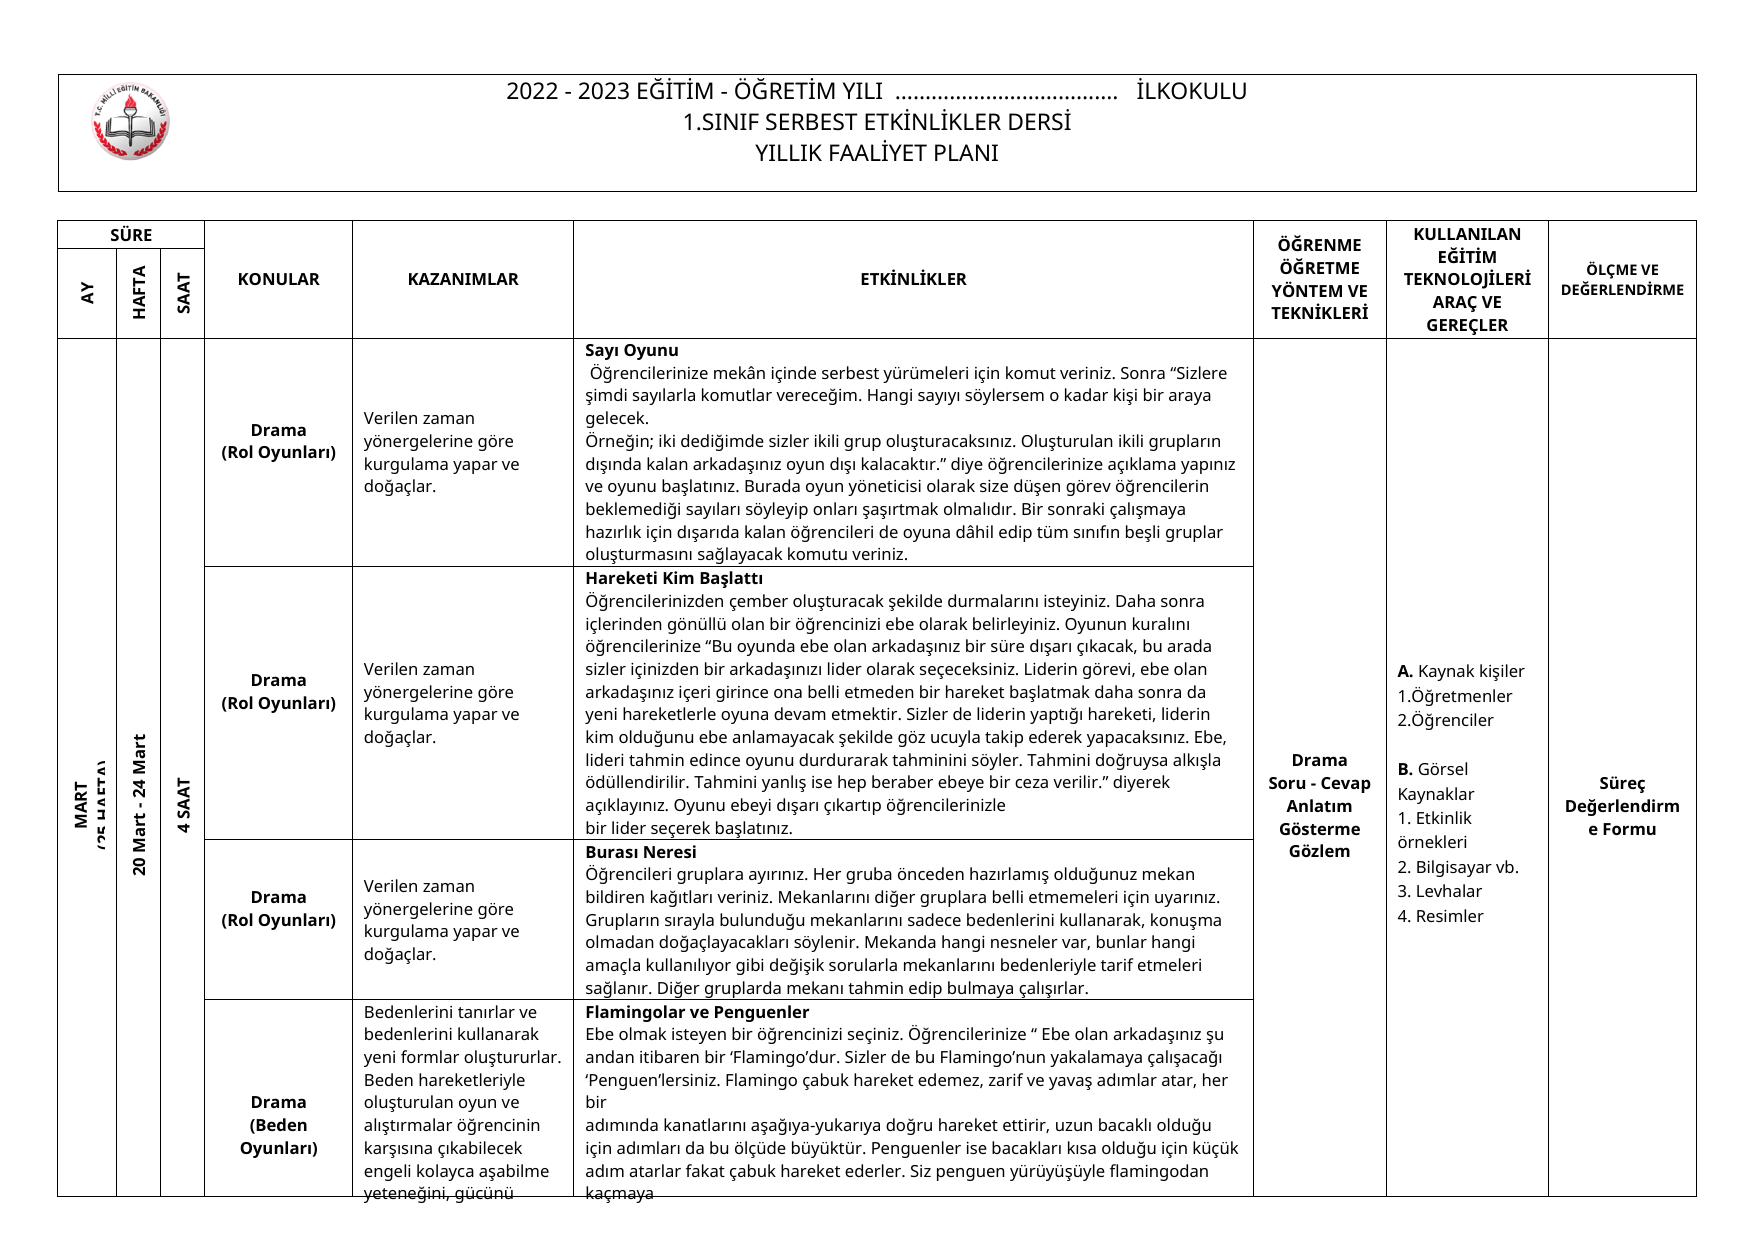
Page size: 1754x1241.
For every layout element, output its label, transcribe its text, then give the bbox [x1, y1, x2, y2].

table_header KULLANILAN EĞİTİM TEKNOLOJİLERİ ARAÇ VE GEREÇLER [1387, 221, 1548, 338]
table_cell Flamingolar ve Penguenler Ebe olmak isteyen bir öğrencinizi seçiniz. Öğrencilerinize “ Ebe olan arkadaşınız şu andan itibaren bir ‘Flamingo’dur. Sizler de bu Flamingo’nun yakalamaya çalışacağı ‘Penguen’lersiniz. Flamingo çabuk hareket edemez, zarif ve yavaş adımlar atar, her bir adımında kanatlarını aşağıya-yukarıya doğru hareket ettirir, uzun bacaklı olduğu için adımları da bu ölçüde büyüktür. Penguenler ise bacakları kısa olduğu için küçük adım atarlar fakat çabuk hareket ederler. Siz penguen yürüyüşüyle flamingodan kaçmaya çalışacaksınız. Flamingo bir pengueni yakalarsa o penguen artık bir flamingodur. Oyunun bu aşamasından sonra flamingolar penguenleri beraber yakalamaya çalışırlar. Oyun tek bir penguen kalana kadar bu şekilde devam eder. [574, 1000, 1253, 1196]
table_cell Drama Soru - Cevap Anlatım Gösterme Gözlem [1254, 339, 1386, 1196]
table_cell A. Kaynak kişiler 1.Öğretmenler 2.Öğrenciler B. Görsel Kaynaklar 1. Etkinlik örnekleri 2. Bilgisayar vb. 3. Levhalar 4. Resimler [1387, 339, 1548, 1196]
table_cell Drama (Rol Oyunları) [205, 567, 352, 839]
table_cell 20 Mart - 24 Mart [117, 339, 160, 1196]
table_cell AY [58, 249, 116, 338]
table_cell Verilen zaman yönergelerine göre kurgulama yapar ve doğaçlar. [353, 567, 573, 839]
table_cell MART (25.HAFTA) [58, 339, 116, 1196]
table_cell Bedenlerini tanırlar ve bedenlerini kullanarak yeni formlar oluştururlar. Beden hareketleriyle oluşturulan oyun ve alıştırmalar öğrencinin karşısına çıkabilecek engeli kolayca aşabilme yeteneğini, gücünü yerinde ve zamanında kullanma alışkanlığını kazandırır. [353, 1000, 573, 1196]
table_header KAZANIMLAR [353, 221, 573, 338]
table_header ÖLÇME VE DEĞERLENDİRME [1549, 221, 1696, 338]
table_header SÜRE [58, 221, 204, 248]
table_header ÖĞRENME ÖĞRETME YÖNTEM VE TEKNİKLERİ [1254, 221, 1386, 338]
table_cell Drama (Rol Oyunları) [205, 339, 352, 566]
table_header ETKİNLİKLER [574, 221, 1253, 338]
table_cell Verilen zaman yönergelerine göre kurgulama yapar ve doğaçlar. [353, 339, 573, 566]
table_cell Sayı Oyunu Öğrencilerinize mekân içinde serbest yürümeleri için komut veriniz. Sonra “Sizlere şimdi sayılarla komutlar vereceğim. Hangi sayıyı söylersem o kadar kişi bir araya gelecek. Örneğin; iki dediğimde sizler ikili grup oluşturacaksınız. Oluşturulan ikili grupların dışında kalan arkadaşınız oyun dışı kalacaktır.” diye öğrencilerinize açıklama yapınız ve oyunu başlatınız. Burada oyun yöneticisi olarak size düşen görev öğrencilerin beklemediği sayıları söyleyip onları şaşırtmak olmalıdır. Bir sonraki çalışmaya hazırlık için dışarıda kalan öğrencileri de oyuna dâhil edip tüm sınıfın beşli gruplar oluşturmasını sağlayacak komutu veriniz. [574, 339, 1253, 566]
table_cell Burası Neresi Öğrencileri gruplara ayırınız. Her gruba önceden hazırlamış olduğunuz mekan bildiren kağıtları veriniz. Mekanlarını diğer gruplara belli etmemeleri için uyarınız. Grupların sırayla bulunduğu mekanlarını sadece bedenlerini kullanarak, konuşma olmadan doğaçlayacakları söylenir. Mekanda hangi nesneler var, bunlar hangi amaçla kullanılıyor gibi değişik sorularla mekanlarını bedenleriyle tarif etmeleri sağlanır. Diğer gruplarda mekanı tahmin edip bulmaya çalışırlar. [574, 840, 1253, 999]
table_cell Verilen zaman yönergelerine göre kurgulama yapar ve doğaçlar. [353, 840, 573, 999]
table_cell SAAT [161, 249, 204, 338]
table_cell 4 SAAT [161, 339, 204, 1196]
picture [85, 77, 175, 167]
table_header KONULAR [205, 221, 352, 338]
table_cell Süreç Değerlendirme Formu [1549, 339, 1696, 1196]
table_cell Drama (Beden Oyunları) [205, 1000, 352, 1196]
table_cell Drama (Rol Oyunları) [205, 840, 352, 999]
table_cell Hareketi Kim Başlattı Öğrencilerinizden çember oluşturacak şekilde durmalarını isteyiniz. Daha sonra içlerinden gönüllü olan bir öğrencinizi ebe olarak belirleyiniz. Oyunun kuralını öğrencilerinize “Bu oyunda ebe olan arkadaşınız bir süre dışarı çıkacak, bu arada sizler içinizden bir arkadaşınızı lider olarak seçeceksiniz. Liderin görevi, ebe olan arkadaşınız içeri girince ona belli etmeden bir hareket başlatmak daha sonra da yeni hareketlerle oyuna devam etmektir. Sizler de liderin yaptığı hareketi, liderin kim olduğunu ebe anlamayacak şekilde göz ucuyla takip ederek yapacaksınız. Ebe, lideri tahmin edince oyunu durdurarak tahminini söyler. Tahmini doğruysa alkışla ödüllendirilir. Tahmini yanlış ise hep beraber ebeye bir ceza verilir.” diyerek açıklayınız. Oyunu ebeyi dışarı çıkartıp öğrencilerinizle bir lider seçerek başlatınız. [574, 567, 1253, 839]
table_cell HAFTA [117, 249, 160, 338]
